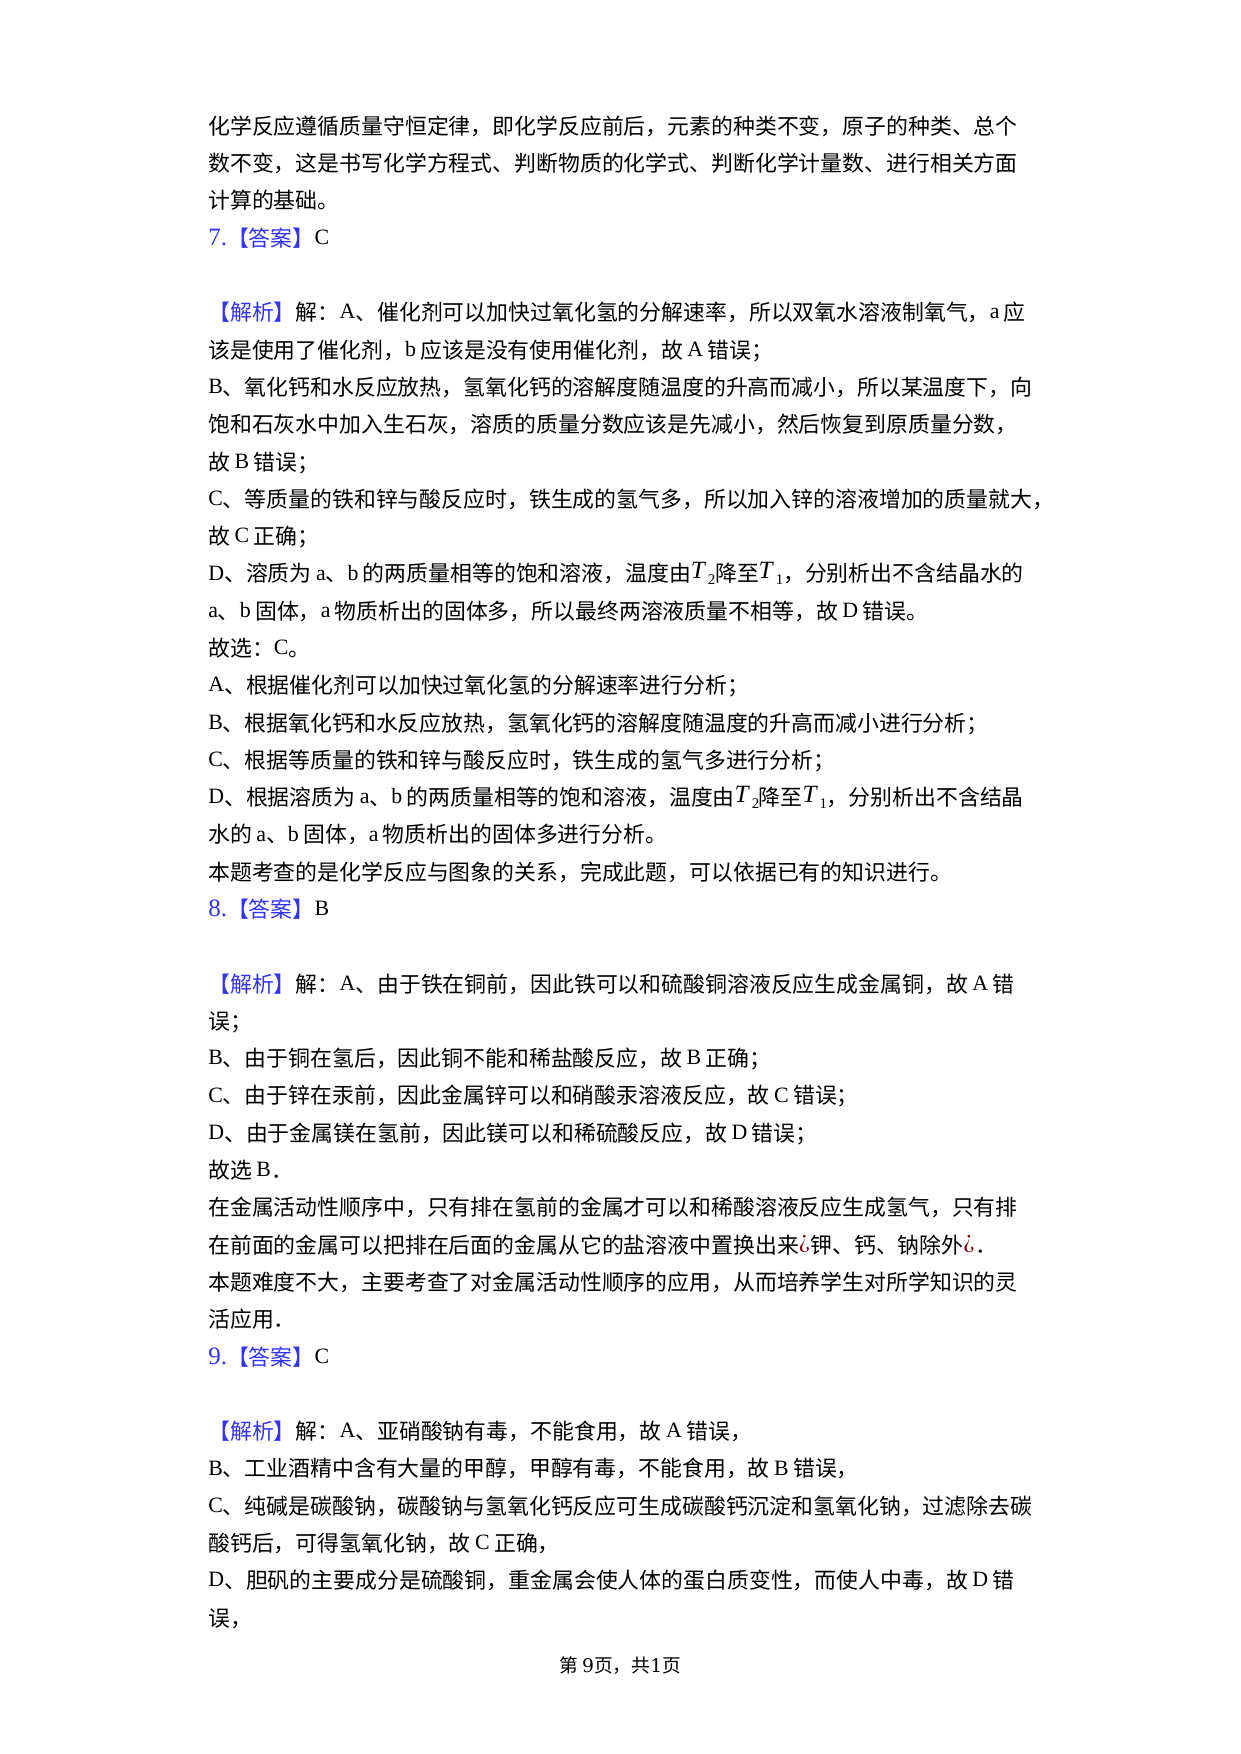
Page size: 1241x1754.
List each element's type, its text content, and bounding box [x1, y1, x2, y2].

list 【解析】解：A、由于铁在铜前，因此铁可以和硫酸铜溶液反应生成金属铜，故A错误； B、由于铜在氢后，因此铜不能和稀盐酸反应，故B正确； C、由于锌在汞前，因此金属锌可以和硝酸汞溶液反应，故C错误； D、由于金属镁在氢前，因此镁可以和稀硫酸反应，故D错误； 故选B． 在金属活动性顺序中，只有排在氢前的金属才可以和稀酸溶液反应生成氢气，只有排在前面的金属可以把排在后面的金属从它的盐溶液中置换出来钾、钙、钠除外． 本题难度不大，主要考查了对金属活动性顺序的应用，从而培养学生对所学知识的灵活应用． 9.【答案】C [208, 966, 1032, 1409]
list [208, 1414, 1032, 1633]
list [208, 108, 1032, 290]
list 【解析】解：A、催化剂可以加快过氧化氢的分解速率，所以双氧水溶液制氧气，a应该是使用了催化剂，b应该是没有使用催化剂，故A错误； B、氧化钙和水反应放热，氢氧化钙的溶解度随温度的升高而减小，所以某温度下，向饱和石灰水中加入生石灰，溶质的质量分数应该是先减小，然后恢复到原质量分数，故B错误； C、等质量的铁和锌与酸反应时，铁生成的氢气多，所以加入锌的溶液增加的质量就大，故C正确； D、溶质为a、b的两质量相等的饱和溶液，温度由降至，分别析出不含结晶水的a、b固体，a物质析出的固体多，所以最终两溶液质量不相等，故D错误。 故选：C。 A、根据催化剂可以加快过氧化氢的分解速率进行分析； B、根据氧化钙和水反应放热，氢氧化钙的溶解度随温度的升高而减小进行分析； C、根据等质量的铁和锌与酸反应时，铁生成的氢气多进行分析； D、根据溶质为a、b的两质量相等的饱和溶液，温度由降至，分别析出不含结晶水的a、b固体，a物质析出的固体多进行分析。 本题考查的是化学反应与图象的关系，完成此题，可以依据已有的知识进行。 8.【答案】B [208, 295, 1032, 961]
